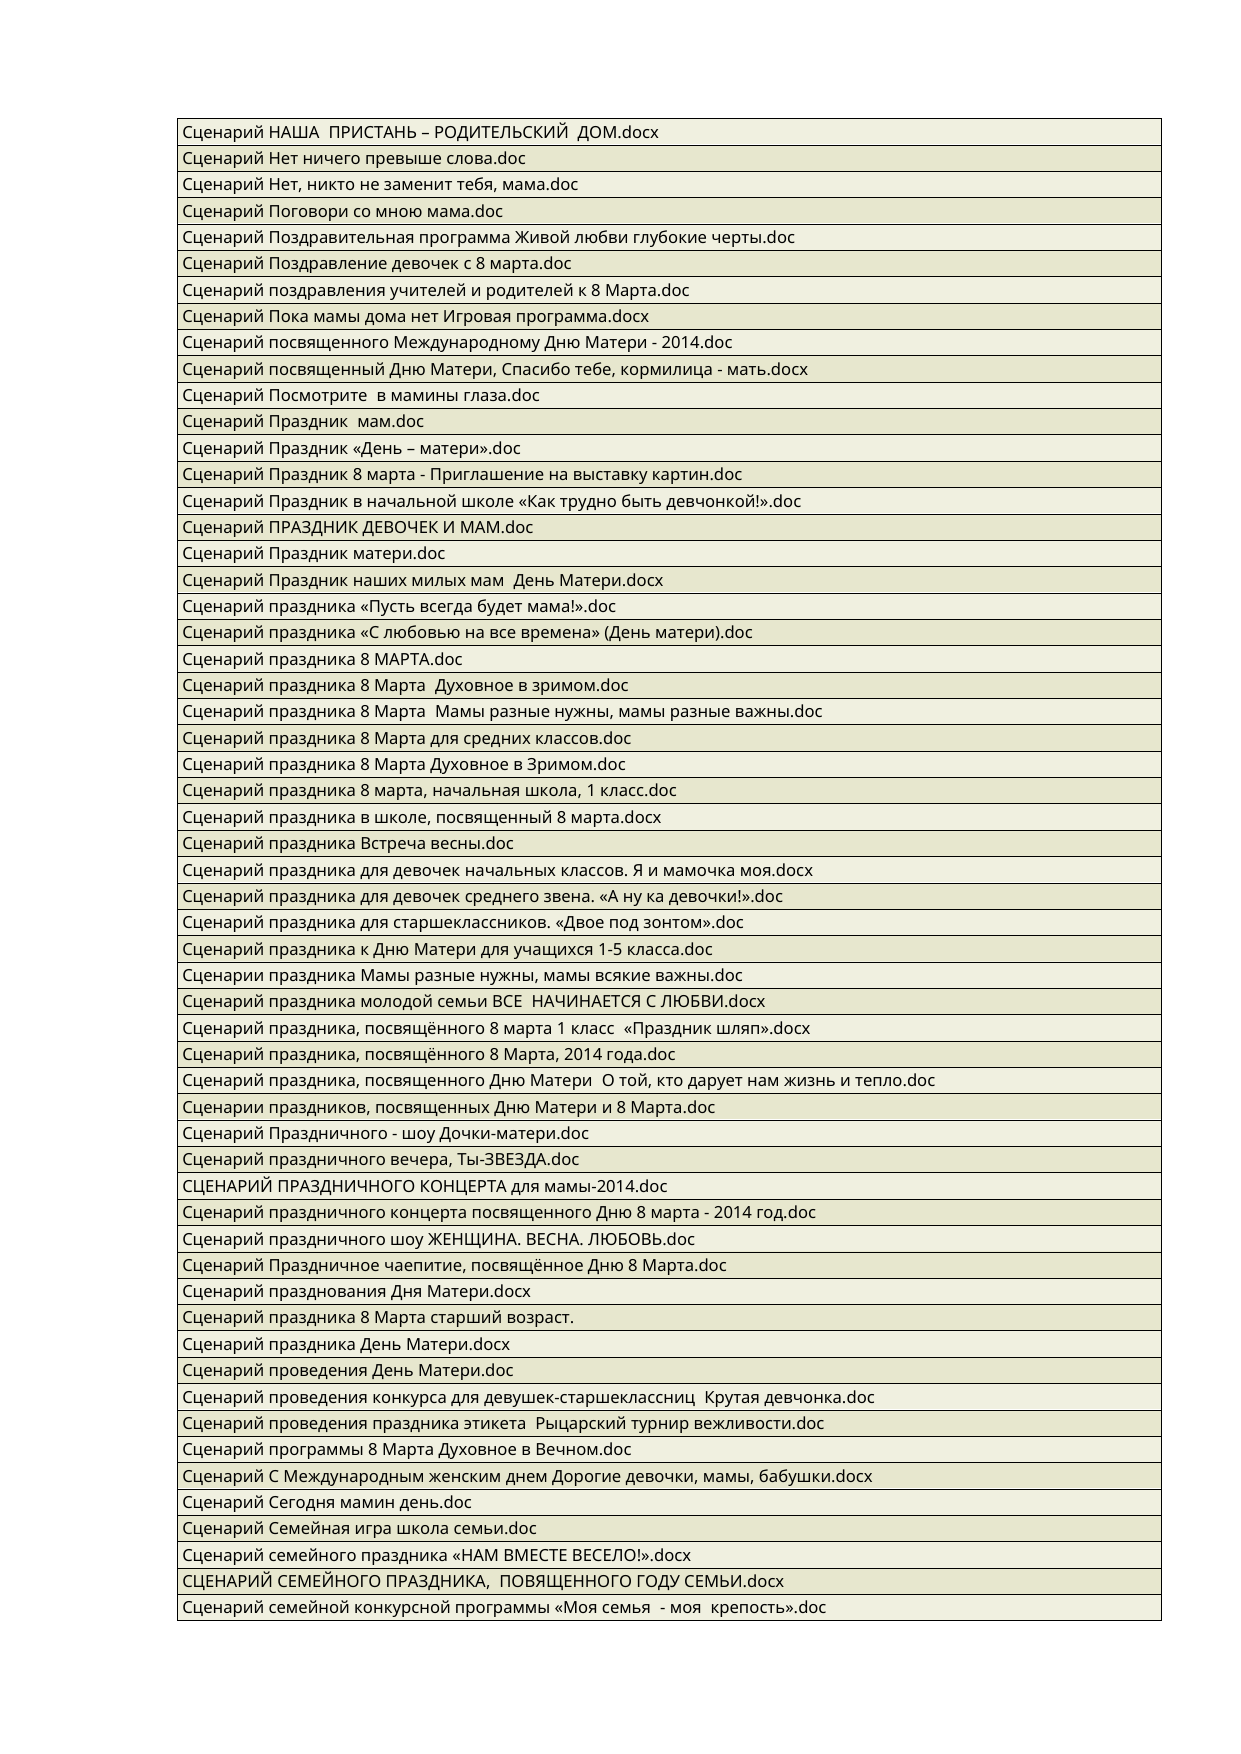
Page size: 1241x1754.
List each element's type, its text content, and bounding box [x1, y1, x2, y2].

table_cell Сценарий праздника «Пусть всегда будет мама!».doc [178, 594, 1161, 619]
table_cell Сценарий Пока мамы дома нет Игровая программа.docx [178, 304, 1161, 329]
table_cell Сценарий Семейная игра школа семьи.doc [178, 1516, 1161, 1541]
table_cell Сценарий праздника, посвященного Дню Матери О той, кто дарует нам жизнь и тепло.doc [178, 1068, 1161, 1093]
table_cell Сценарий праздника молодой семьи ВСЕ НАЧИНАЕТСЯ С ЛЮБВИ.docx [178, 989, 1161, 1014]
table_cell Сценарий Поздравление девочек с 8 марта.doc [178, 251, 1161, 276]
table_cell Сценарий Праздничное чаепитие, посвящённое Дню 8 Марта.doc [178, 1253, 1161, 1278]
table_cell Сценарий праздника для девочек среднего звена. «А ну ка девочки!».doc [178, 884, 1161, 909]
table_cell Сценарий программы 8 Марта Духовное в Вечном.doc [178, 1437, 1161, 1462]
table_cell Сценарий Праздничного - шоу Дочки-матери.doc [178, 1121, 1161, 1146]
table_cell Сценарий праздника 8 МАРТА.doc [178, 646, 1161, 672]
table_cell Сценарий праздничного вечера, Ты-ЗВЕЗДА.doc [178, 1147, 1161, 1172]
table_cell Сценарий Праздник 8 марта - Приглашение на выставку картин.doc [178, 462, 1161, 487]
table_cell Сценарий праздника 8 Марта для средних классов.doc [178, 725, 1161, 751]
table_cell Сценарий праздника 8 Марта Мамы разные нужны, мамы разные важны.doc [178, 699, 1161, 724]
table_cell Сценарий семейной конкурсной программы «Моя семья - моя крепость».doc [178, 1595, 1161, 1620]
table_cell Сценарий празднования Дня Матери.docx [178, 1279, 1161, 1304]
table_cell Сценарий Нет, никто не заменит тебя, мама.doc [178, 172, 1161, 197]
table_cell Сценарий праздника 8 марта, начальная школа, 1 класс.doc [178, 778, 1161, 803]
table_cell СЦЕНАРИЙ СЕМЕЙНОГО ПРАЗДНИКА, ПОВЯЩЕННОГО ГОДУ СЕМЬИ.docx [178, 1569, 1161, 1594]
table_cell Сценарий проведения праздника этикета Рыцарский турнир вежливости.doc [178, 1411, 1161, 1436]
table_cell Сценарий ПРАЗДНИК ДЕВОЧЕК И МАМ.doc [178, 515, 1161, 540]
table_cell Сценарий праздничного шоу ЖЕНЩИНА. ВЕСНА. ЛЮБОВЬ.doc [178, 1226, 1161, 1251]
table_cell Сценарий праздника, посвящённого 8 Марта, 2014 года.doc [178, 1042, 1161, 1067]
table_cell Сценарий Праздник «День – матери».doc [178, 435, 1161, 461]
table_cell Сценарий Поздравительная программа Живой любви глубокие черты.doc [178, 225, 1161, 250]
table_cell Сценарий Праздник в начальной школе «Как трудно быть девчонкой!».doc [178, 488, 1161, 513]
table_cell Сценарий НАША ПРИСТАНЬ – РОДИТЕЛЬСКИЙ ДОМ.docx [178, 119, 1161, 144]
table_cell Сценарий праздника в школе, посвященный 8 марта.docx [178, 804, 1161, 830]
table_cell Сценарий праздничного концерта посвященного Дню 8 марта - 2014 год.doc [178, 1200, 1161, 1225]
table_cell Сценарий праздника 8 Марта Духовное в зримом.doc [178, 673, 1161, 698]
table_cell Сценарий праздника 8 Марта Духовное в Зримом.doc [178, 752, 1161, 777]
table_cell Сценарий Сегодня мамин день.doc [178, 1490, 1161, 1515]
table_cell Сценарий Праздник наших милых мам День Матери.docx [178, 567, 1161, 592]
table_cell Сценарий посвященного Международному Дню Матери - 2014.doc [178, 330, 1161, 355]
table_cell Сценарий семейного праздника «НАМ ВМЕСТЕ ВЕСЕЛО!».docx [178, 1542, 1161, 1568]
table_cell Сценарий Посмотрите в мамины глаза.doc [178, 383, 1161, 408]
table_cell СЦЕНАРИЙ ПРАЗДНИЧНОГО КОНЦЕРТА для мамы-2014.doc [178, 1173, 1161, 1199]
table_cell Сценарий праздника для старшеклассников. «Двое под зонтом».doc [178, 910, 1161, 935]
table_cell Сценарии праздника Мамы разные нужны, мамы всякие важны.doc [178, 963, 1161, 988]
table_cell Сценарий праздника День Матери.docx [178, 1331, 1161, 1357]
table_cell Сценарий праздника Встреча весны.doc [178, 831, 1161, 856]
table_cell Сценарий поздравления учителей и родителей к 8 Марта.doc [178, 277, 1161, 303]
table_cell Сценарий праздника к Дню Матери для учащихся 1-5 класса.doc [178, 936, 1161, 961]
table_cell Сценарий праздника для девочек начальных классов. Я и мамочка моя.docx [178, 857, 1161, 882]
table_cell Сценарий праздника, посвящённого 8 марта 1 класс «Праздник шляп».docx [178, 1015, 1161, 1041]
table_cell Сценарий проведения конкурса для девушек-старшеклассниц Крутая девчонка.doc [178, 1384, 1161, 1409]
table_cell Сценарий Нет ничего превыше слова.doc [178, 146, 1161, 171]
table_cell Сценарий посвященный Дню Матери, Спасибо тебе, кормилица - мать.docx [178, 356, 1161, 382]
table_cell Сценарии праздников, посвященных Дню Матери и 8 Марта.doc [178, 1094, 1161, 1119]
table_cell Сценарий праздника 8 Марта старший возраст. [178, 1305, 1161, 1330]
table_cell Сценарий Праздник матери.doc [178, 541, 1161, 566]
table_cell Сценарий Поговори со мною мама.doc [178, 198, 1161, 223]
table_cell Сценарий С Международным женским днем Дорогие девочки, мамы, бабушки.docx [178, 1463, 1161, 1488]
table_cell Сценарий Праздник мам.doc [178, 409, 1161, 434]
table_cell Сценарий проведения День Матери.doc [178, 1358, 1161, 1383]
table_cell Сценарий праздника «С любовью на все времена» (День матери).doc [178, 620, 1161, 645]
